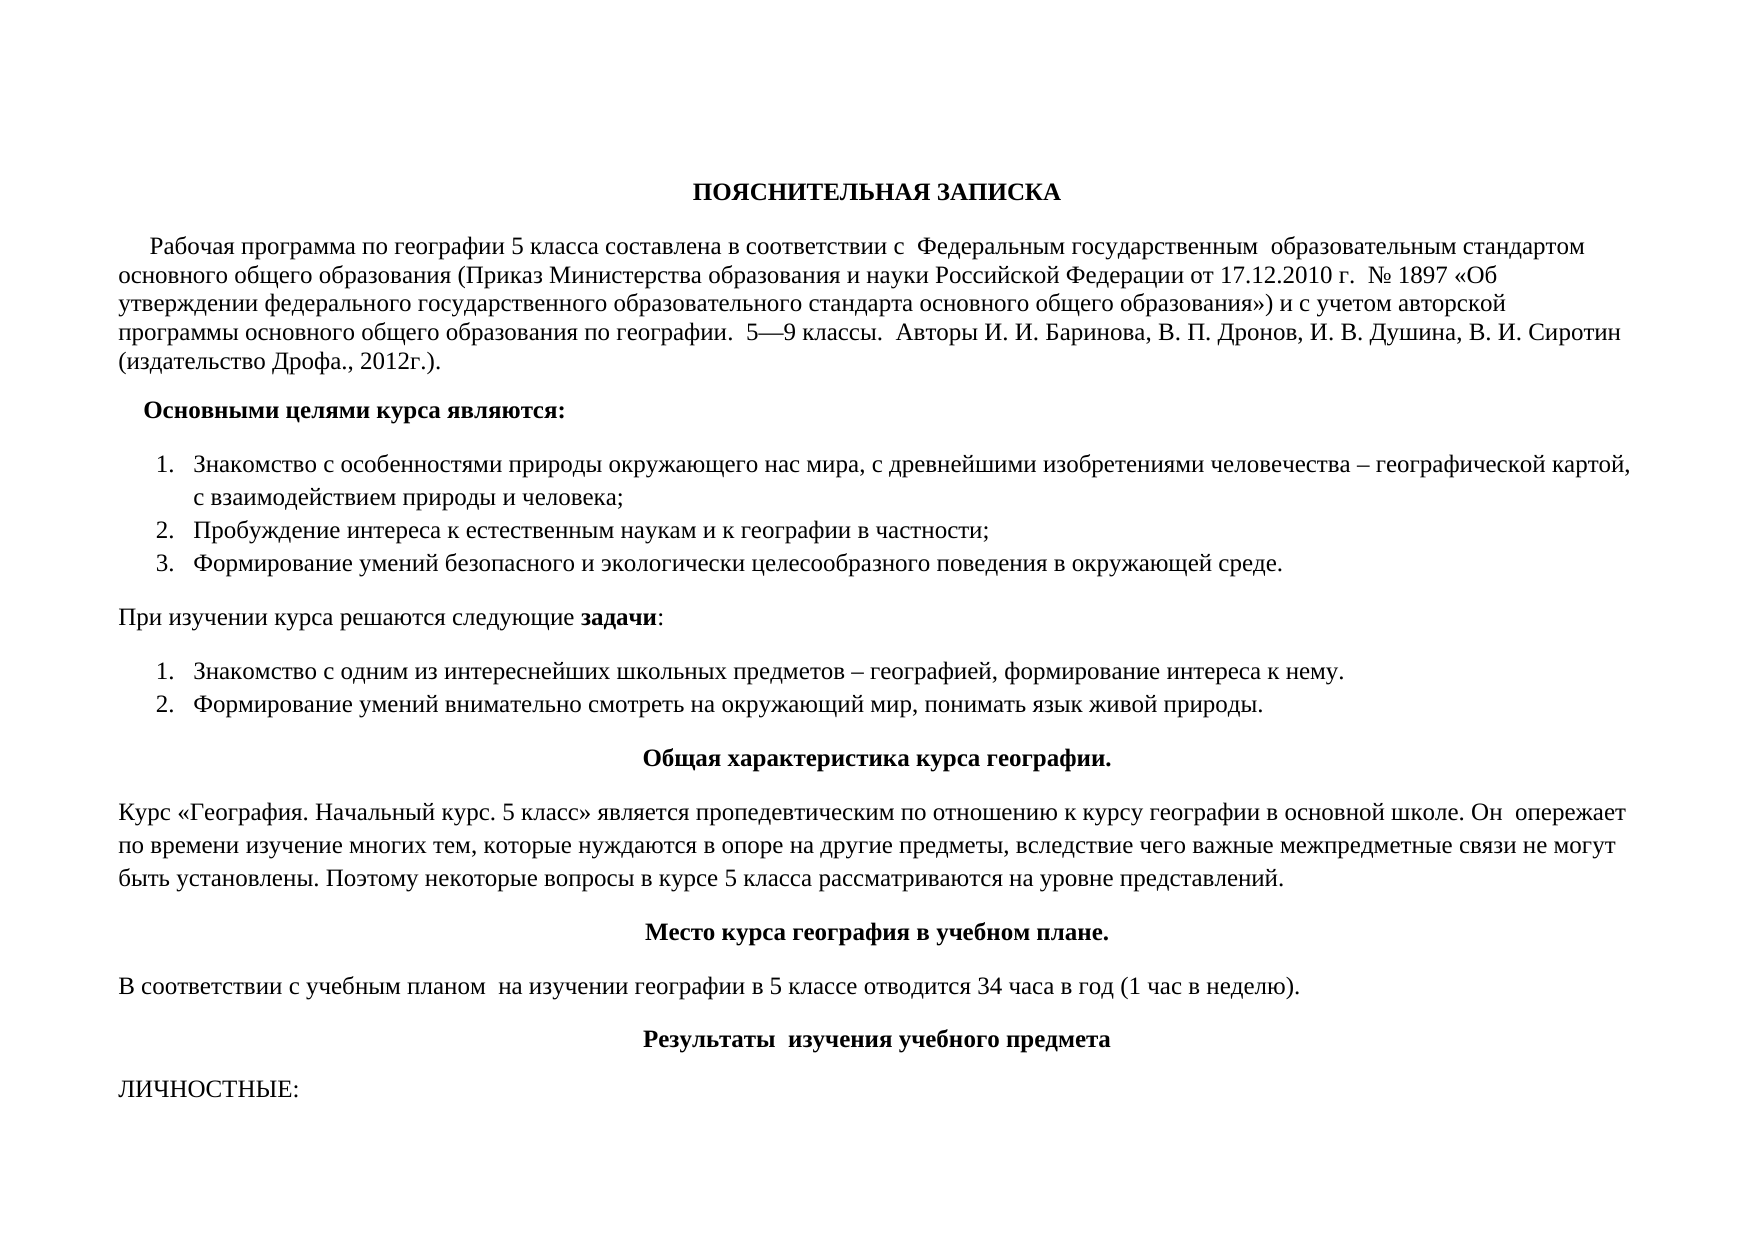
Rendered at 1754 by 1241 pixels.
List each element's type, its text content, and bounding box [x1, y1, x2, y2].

text Курс «География. Начальный курс. 5 класс» является пропедевтическим по отношению к курсу географии в основной школе. Он опережает по времени изучение многих тем, которые нуждаются в опоре на другие предметы, вследствие чего важные межпредметные связи не могут быть установлены. Поэтому некоторые вопросы в курсе 5 класса рассматриваются на уровне представлений. [118, 797, 1636, 892]
list Знакомство с одним из интереснейших школьных предметов – географией, формирование интереса к нему. [156, 656, 1636, 685]
text Результаты изучения учебного предмета [118, 1024, 1636, 1053]
text В соответствии с учебным планом на изучении географии в 5 классе отводится 34 часа в год (1 час в неделю). [118, 971, 1636, 999]
list Знакомство с особенностями природы окружающего нас мира, с древнейшими изобретениями человечества – географической картой, с взаимодействием природы и человека; [156, 449, 1636, 511]
text При изучении курса решаются следующие задачи: [118, 602, 1636, 631]
list Формирование умений безопасного и экологически целесообразного поведения в окружающей среде. [156, 548, 1636, 577]
text Рабочая программа по географии 5 класса составлена в соответствии с Федеральным государственным образовательным стандартом основного общего образования (Приказ Министерства образования и науки Российской Федерации от 17.12.2010 г. № 1897 «Об утверждении федерального государственного образовательного стандарта основного общего образования») и с учетом авторской программы основного общего образования по географии. 5—9 классы. Авторы И. И. Баринова, В. П. Дронов, И. В. Душина, В. И. Сиротин (издательство Дрофа., 2012г.). [118, 231, 1636, 375]
list Пробуждение интереса к естественным наукам и к географии в частности; [156, 516, 1636, 544]
text ПОЯСНИТЕЛЬНАЯ ЗАПИСКА [118, 177, 1636, 206]
list Формирование умений внимательно смотреть на окружающий мир, понимать язык живой природы. [156, 689, 1636, 718]
text ЛИЧНОСТНЫЕ: [118, 1074, 1636, 1103]
text Общая характеристика курса географии. [118, 743, 1636, 772]
text Место курса география в учебном плане. [118, 917, 1636, 946]
text Основными целями курса являются: [118, 396, 1636, 424]
